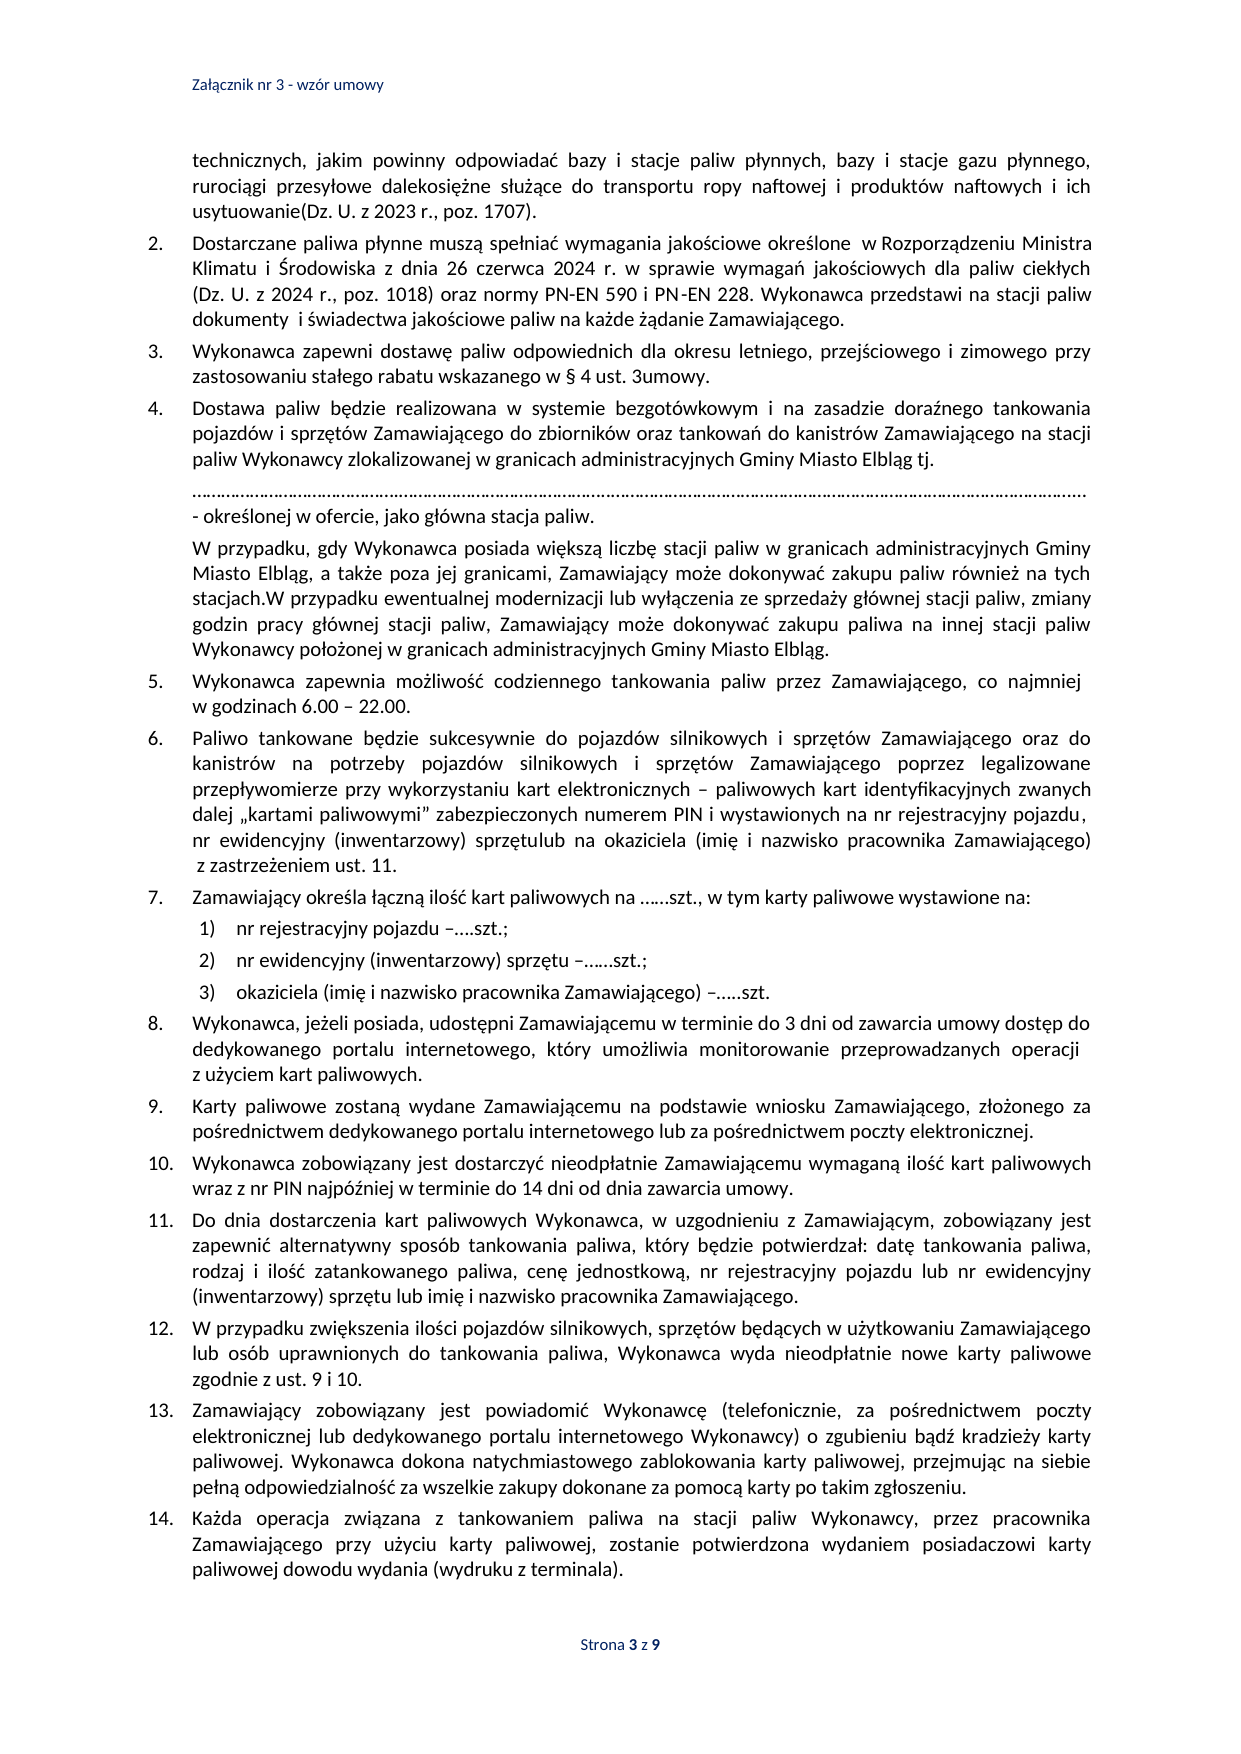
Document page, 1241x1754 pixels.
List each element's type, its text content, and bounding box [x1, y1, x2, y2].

text Do dnia dostarczenia kart paliwowych Wykonawca, w uzgodnieniu z Zamawiającym, zobowiązany jest zapewnić alternatywny sposób tankowania paliwa, który będzie potwierdzał: datę tankowania paliwa, rodzaj i ilość zatankowanego paliwa, cenę jednostkową, nr rejestracyjny pojazdu lub nr ewidencyjny (inwentarzowy) sprzętu lub imię i nazwisko pracownika Zamawiającego. [148, 1207, 1093, 1309]
text Dostawa paliw będzie realizowana w systemie bezgotówkowym i na zasadzie doraźnego tankowania pojazdów i sprzętów Zamawiającego do zbiorników oraz tankowań do kanistrów Zamawiającego na stacji paliw Wykonawcy zlokalizowanej w granicach administracyjnych Gminy Miasto Elbląg tj. [148, 395, 1093, 471]
text Dostarczane paliwa płynne muszą spełniać wymagania jakościowe określone w Rozporządzeniu Ministra Klimatu i Środowiska z dnia 26 czerwca 2024 r. w sprawie wymagań jakościowych dla paliw ciekłych (Dz. U. z 2024 r., poz. 1018) oraz normy PN-EN 590 i PN-EN 228. Wykonawca przedstawi na stacji paliw dokumenty i świadectwa jakościowe paliw na każde żądanie Zamawiającego. [148, 230, 1093, 332]
text Paliwo tankowane będzie sukcesywnie do pojazdów silnikowych i sprzętów Zamawiającego oraz do kanistrów na potrzeby pojazdów silnikowych i sprzętów Zamawiającego poprzez legalizowane przepływomierze przy wykorzystaniu kart elektronicznych – paliwowych kart identyfikacyjnych zwanych dalej „kartami paliwowymi” zabezpieczonych numerem PIN i wystawionych na nr rejestracyjny pojazdu, nr ewidencyjny (inwentarzowy) sprzętulub na okaziciela (imię i nazwisko pracownika Zamawiającego) z zastrzeżeniem ust. 11. [148, 725, 1093, 878]
text Karty paliwowe zostaną wydane Zamawiającemu na podstawie wniosku Zamawiającego, złożonego za pośrednictwem dedykowanego portalu internetowego lub za pośrednictwem poczty elektronicznej. [148, 1093, 1093, 1144]
text Wykonawca zapewnia możliwość codziennego tankowania paliw przez Zamawiającego, co najmniej w godzinach 6.00 – 22.00. [148, 668, 1093, 719]
text W przypadku zwiększenia ilości pojazdów silnikowych, sprzętów będących w użytkowaniu Zamawiającego lub osób uprawnionych do tankowania paliwa, Wykonawca wyda nieodpłatnie nowe karty paliwowe zgodnie z ust. 9 i 10. [148, 1315, 1093, 1391]
list W przypadku, gdy Wykonawca posiada większą liczbę stacji paliw w granicach administracyjnych Gminy Miasto Elbląg, a także poza jej granicami, Zamawiający może dokonywać zakupu paliw również na tych stacjach.W przypadku ewentualnej modernizacji lub wyłączenia ze sprzedaży głównej stacji paliw, zmiany godzin pracy głównej stacji paliw, Zamawiający może dokonywać zakupu paliwa na innej stacji paliw Wykonawcy położonej w granicach administracyjnych Gminy Miasto Elbląg. [192, 535, 1093, 662]
text Wykonawca zobowiązany jest dostarczyć nieodpłatnie Zamawiającemu wymaganą ilość kart paliwowych wraz z nr PIN najpóźniej w terminie do 14 dni od dnia zawarcia umowy. [148, 1150, 1093, 1201]
text Zamawiający określa łączną ilość kart paliwowych na ……szt., w tym karty paliwowe wystawione na: [148, 884, 1093, 909]
text Wykonawca, jeżeli posiada, udostępni Zamawiającemu w terminie do 3 dni od zawarcia umowy dostęp do dedykowanego portalu internetowego, który umożliwia monitorowanie przeprowadzanych operacji z użyciem kart paliwowych. [148, 1011, 1093, 1087]
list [148, 148, 1093, 224]
list nr rejestracyjny pojazdu –….szt.; [199, 916, 1093, 941]
list nr ewidencyjny (inwentarzowy) sprzętu –……szt.; [199, 947, 1093, 973]
list okaziciela (imię i nazwisko pracownika Zamawiającego) –…..szt. [199, 979, 1093, 1004]
text Każda operacja związana z tankowaniem paliwa na stacji paliw Wykonawcy, przez pracownika Zamawiającego przy użyciu karty paliwowej, zostanie potwierdzona wydaniem posiadaczowi karty paliwowej dowodu wydania (wydruku z terminala). [148, 1506, 1093, 1582]
text Wykonawca zapewni dostawę paliw odpowiednich dla okresu letniego, przejściowego i zimowego przy zastosowaniu stałego rabatu wskazanego w § 4 ust. 3umowy. [148, 338, 1093, 389]
text Zamawiający zobowiązany jest powiadomić Wykonawcę (telefonicznie, za pośrednictwem poczty elektronicznej lub dedykowanego portalu internetowego Wykonawcy) o zgubieniu bądź kradzieży karty paliwowej. Wykonawca dokona natychmiastowego zablokowania karty paliwowej, przejmując na siebie pełną odpowiedzialność za wszelkie zakupy dokonane za pomocą karty po takim zgłoszeniu. [148, 1398, 1093, 1499]
list …………………………………….……………………………………..……………………………………………………………………………………... - określonej w ofercie, jako główna stacja paliw. [192, 478, 1093, 528]
